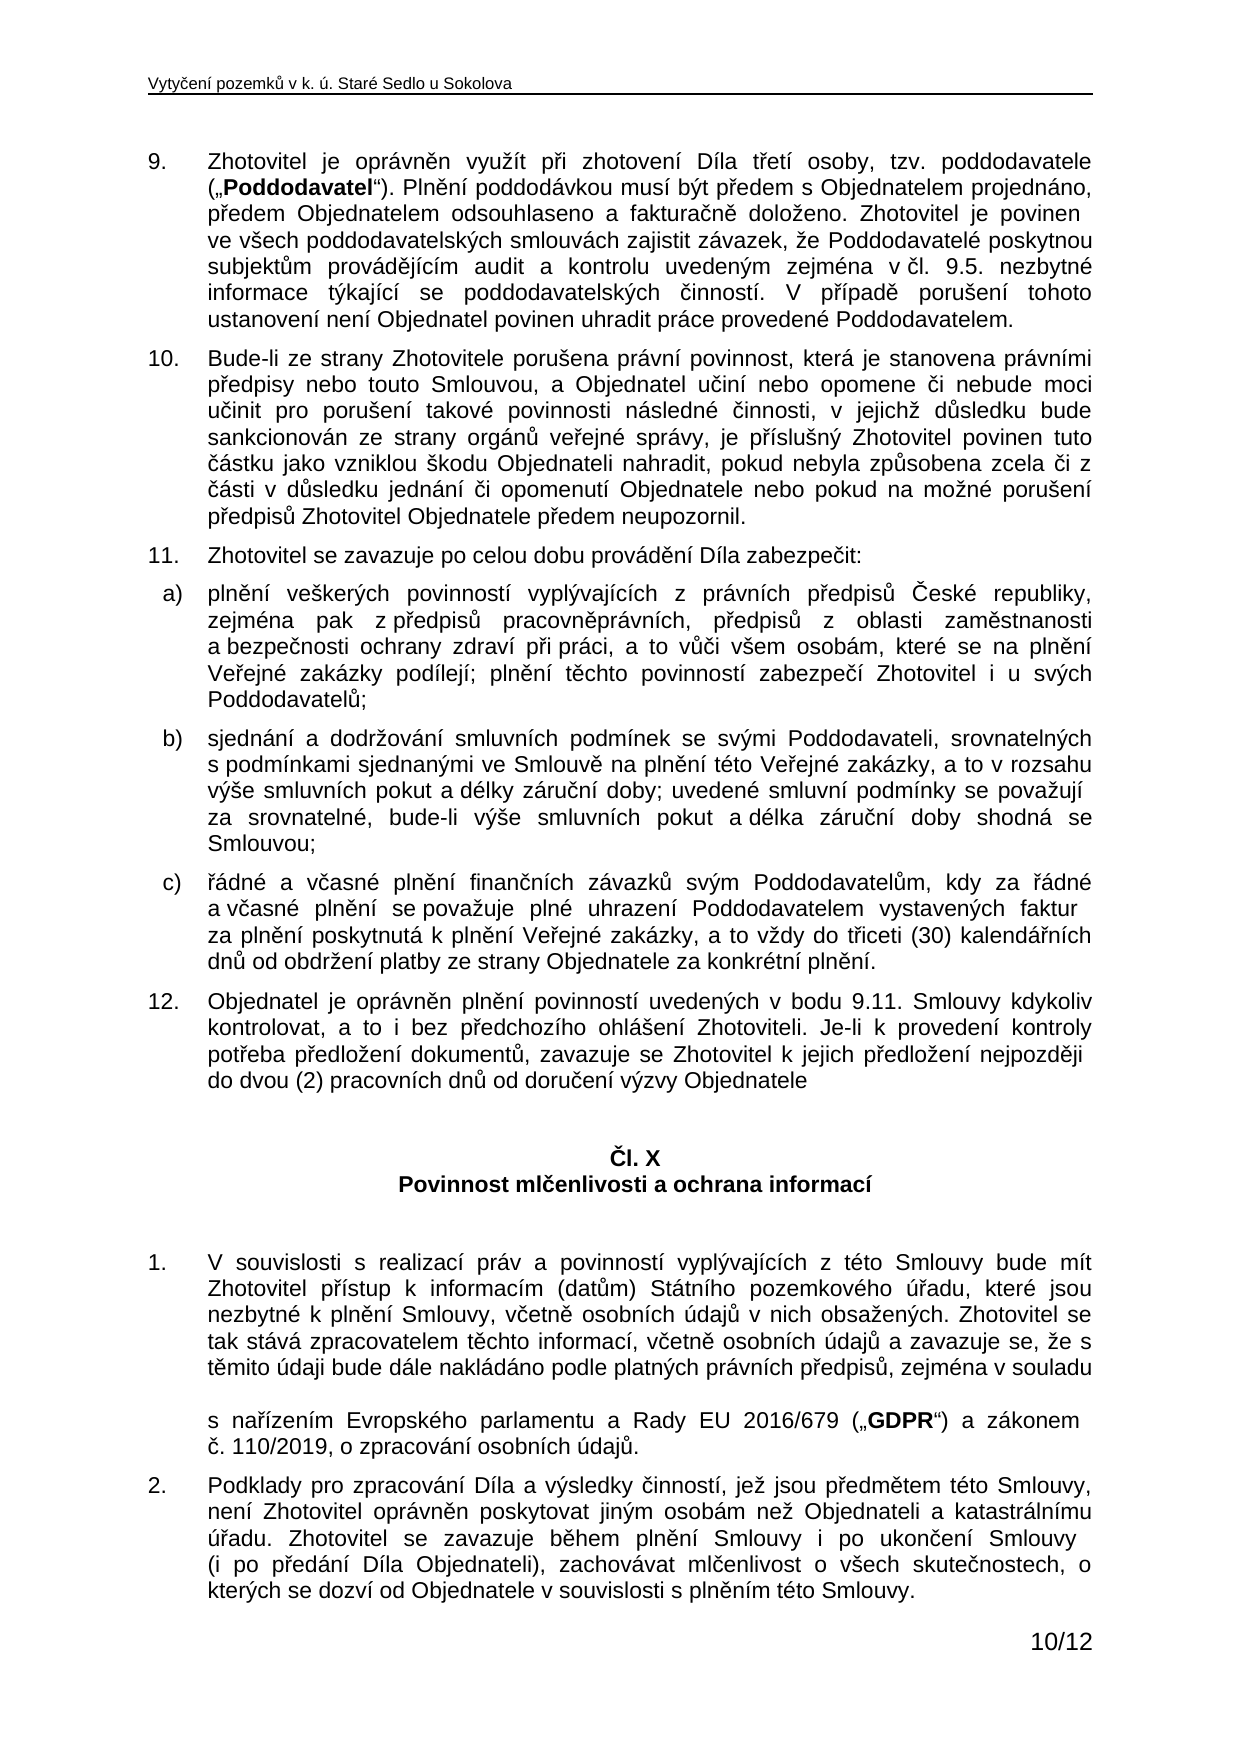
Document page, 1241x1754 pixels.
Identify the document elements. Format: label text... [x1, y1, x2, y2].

list sjednání a dodržování smluvních podmínek se svými Poddodavateli, srovnatelných s podmínkami sjednanými ve Smlouvě na plnění této Veřejné zakázky, a to v rozsahu výše smluvních pokut a délky záruční doby; uvedené smluvní podmínky se považují za srovnatelné, bude-li výše smluvních pokut a délka záruční doby shodná se Smlouvou; [162, 725, 1093, 856]
subtitle Čl. X [177, 1144, 1093, 1171]
list Objednatel je oprávněn plnění povinností uvedených v bodu 9.11. Smlouvy kdykoliv kontrolovat, a to i bez předchozího ohlášení Zhotoviteli. Je-li k provedení kontroly potřeba předložení dokumentů, zavazuje se Zhotovitel k jejich předložení nejpozději do dvou (2) pracovních dnů od doručení výzvy Objednatele [148, 988, 1093, 1093]
list Zhotovitel je oprávněn využít při zhotovení Díla třetí osoby, tzv. poddodavatele („Poddodavatel“). Plnění poddodávkou musí být předem s Objednatelem projednáno, předem Objednatelem odsouhlaseno a fakturačně doloženo. Zhotovitel je povinen ve všech poddodavatelských smlouvách zajistit závazek, že Poddodavatelé poskytnou subjektům provádějícím audit a kontrolu uvedeným zejména v čl. 9.5. nezbytné informace týkající se poddodavatelských činností. V případě porušení tohoto ustanovení není Objednatel povinen uhradit práce provedené Poddodavatelem. [148, 148, 1093, 332]
list Podklady pro zpracování Díla a výsledky činností, jež jsou předmětem této Smlouvy, není Zhotovitel oprávněn poskytovat jiným osobám než Objednateli a katastrálnímu úřadu. Zhotovitel se zavazuje během plnění Smlouvy i po ukončení Smlouvy (i po předání Díla Objednateli), zachovávat mlčenlivost o všech skutečnostech, o kterých se dozví od Objednatele v souvislosti s plněním této Smlouvy. [148, 1472, 1093, 1604]
subtitle Povinnost mlčenlivosti a ochrana informací [177, 1171, 1093, 1197]
list Bude-li ze strany Zhotovitele porušena právní povinnost, která je stanovena právními předpisy nebo touto Smlouvou, a Objednatel učiní nebo opomene či nebude moci učinit pro porušení takové povinnosti následné činnosti, v jejichž důsledku bude sankcionován ze strany orgánů veřejné správy, je příslušný Zhotovitel povinen tuto částku jako vzniklou škodu Objednateli nahradit, pokud nebyla způsobena zcela či z části v důsledku jednání či opomenutí Objednatele nebo pokud na možné porušení předpisů Zhotovitel Objednatele předem neupozornil. [148, 344, 1093, 529]
list V souvislosti s realizací práv a povinností vyplývajících z této Smlouvy bude mít Zhotovitel přístup k informacím (datům) Státního pozemkového úřadu, které jsou nezbytné k plnění Smlouvy, včetně osobních údajů v nich obsažených. Zhotovitel se tak stává zpracovatelem těchto informací, včetně osobních údajů a zavazuje se, že s těmito údaji bude dále nakládáno podle platných právních předpisů, zejména v souladu s nařízením Evropského parlamentu a Rady EU 2016/679 („GDPR“) a zákonem č. 110/2019, o zpracování osobních údajů. [148, 1249, 1093, 1459]
list Zhotovitel se zavazuje po celou dobu provádění Díla zabezpečit: [148, 542, 1093, 568]
list plnění veškerých povinností vyplývajících z právních předpisů České republiky, zejména pak z předpisů pracovněprávních, předpisů z oblasti zaměstnanosti a bezpečnosti ochrany zdraví při práci, a to vůči všem osobám, které se na plnění Veřejné zakázky podílejí; plnění těchto povinností zabezpečí Zhotovitel i u svých Poddodavatelů; [162, 580, 1093, 712]
list řádné a včasné plnění finančních závazků svým Poddodavatelům, kdy za řádné a včasné plnění se považuje plné uhrazení Poddodavatelem vystavených faktur za plnění poskytnutá k plnění Veřejné zakázky, a to vždy do třiceti (30) kalendářních dnů od obdržení platby ze strany Objednatele za konkrétní plnění. [162, 869, 1093, 975]
